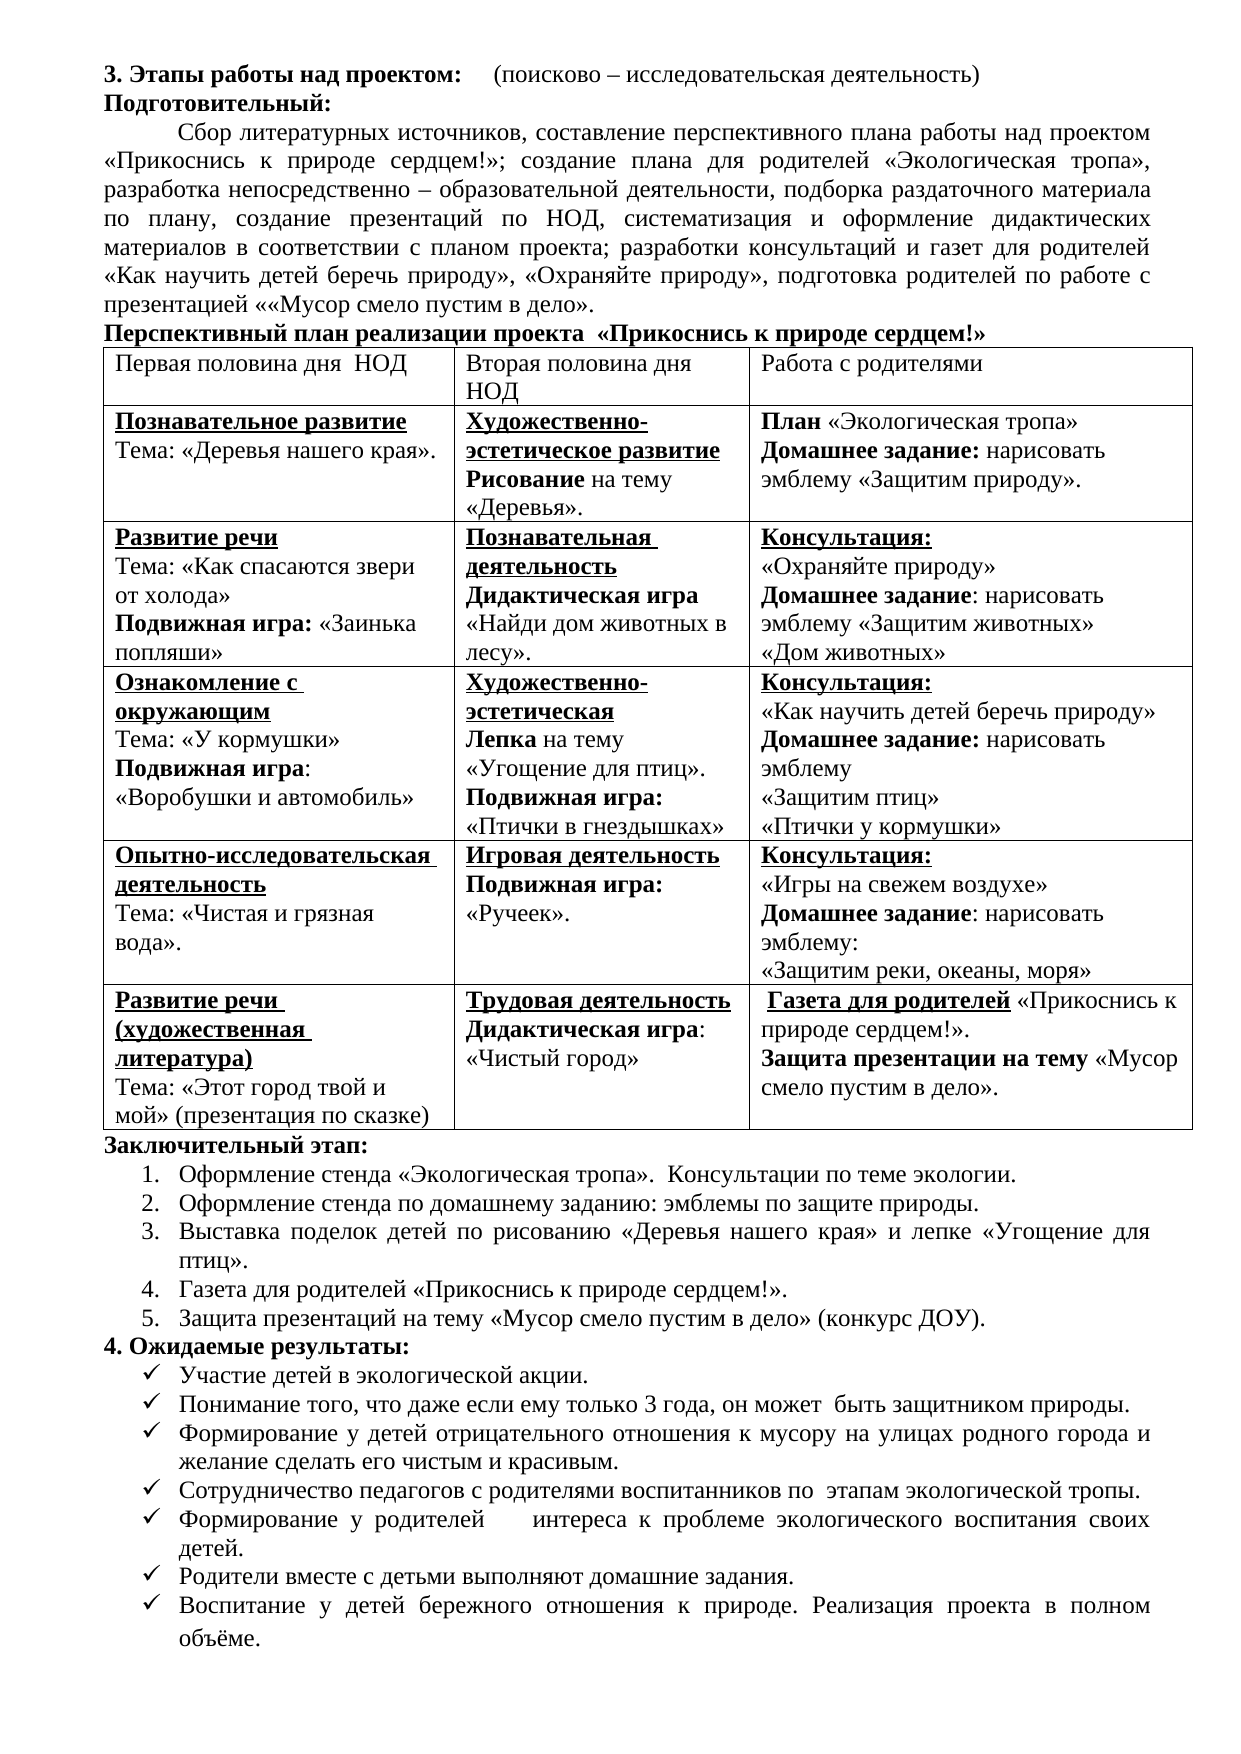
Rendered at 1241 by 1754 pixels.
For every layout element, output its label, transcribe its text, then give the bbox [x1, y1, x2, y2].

text Заключительный этап: [103, 1130, 1152, 1159]
list Формирование у детей отрицательного отношения к мусору на улицах родного города и желание сделать его чистым и красивым. [141, 1418, 1152, 1475]
list Выставка поделок детей по рисованию «Деревья нашего края» и лепке «Угощение для птиц». [141, 1216, 1152, 1274]
table_cell Художественно-эстетическое развитие Рисование на тему «Деревья». [455, 406, 749, 521]
table_header Первая половина дня НОД [104, 348, 454, 405]
table_cell Трудовая деятельность Дидактическая игра: «Чистый город» [455, 985, 749, 1129]
table_header Вторая половина дня НОД [455, 348, 749, 405]
text Подготовительный: [103, 88, 1152, 117]
table_cell Ознакомление с окружающим Тема: «У кормушки» Подвижная игра: «Воробушки и автомобиль» [104, 667, 454, 839]
table_cell Развитие речи Тема: «Как спасаются звери от холода» Подвижная игра: «Заинька попляши» [104, 522, 454, 666]
table_cell Опытно-исследовательская деятельность Тема: «Чистая и грязная вода». [104, 841, 454, 984]
list Воспитание у детей бережного отношения к природе. Реализация проекта в полном объёме. [141, 1590, 1152, 1652]
table_cell Консультация: «Как научить детей беречь природу» Домашнее задание: нарисовать эмблему «Защитим птиц» «Птички у кормушки» [750, 667, 1192, 839]
text 4. Ожидаемые результаты: [103, 1331, 1152, 1360]
table_header Работа с родителями [750, 348, 1192, 405]
text Перспективный план реализации проекта «Прикоснись к природе сердцем!» [103, 318, 1152, 347]
table_cell Художественно-эстетическая Лепка на тему «Угощение для птиц». Подвижная игра: «Птички в гнездышках» [455, 667, 749, 839]
list Сотрудничество педагогов с родителями воспитанников по этапам экологической тропы. [141, 1475, 1152, 1504]
table_cell Познавательная деятельность Дидактическая игра «Найди дом животных в лесу». [455, 522, 749, 666]
table_cell План «Экологическая тропа» Домашнее задание: нарисовать эмблему «Защитим природу». [750, 406, 1192, 521]
list Оформление стенда «Экологическая тропа». Консультации по теме экологии. [141, 1159, 1152, 1188]
list Участие детей в экологической акции. [141, 1360, 1152, 1389]
table_cell Консультация: «Игры на свежем воздухе» Домашнее задание: нарисовать эмблему: «Защитим реки, океаны, моря» [750, 841, 1192, 984]
text Сбор литературных источников, составление перспективного плана работы над проектом «Прикоснись к природе сердцем!»; создание плана для родителей «Экологическая тропа», разработка непосредственно – образовательной деятельности, подборка раздаточного материала по плану, создание презентаций по НОД, систематизация и оформление дидактических материалов в соответствии с планом проекта; разработки консультаций и газет для родителей «Как научить детей беречь природу», «Охраняйте природу», подготовка родителей по работе с презентацией ««Мусор смело пустим в дело». [103, 117, 1152, 318]
list Защита презентаций на тему «Мусор смело пустим в дело» (конкурс ДОУ). [141, 1303, 1152, 1331]
table_cell Газета для родителей «Прикоснись к природе сердцем!». Защита презентации на тему «Мусор смело пустим в дело». [750, 985, 1192, 1129]
table_cell Развитие речи (художественная литература) Тема: «Этот город твой и мой» (презентация по сказке) [104, 985, 454, 1129]
list Оформление стенда по домашнему заданию: эмблемы по защите природы. [141, 1188, 1152, 1216]
table_cell Консультация: «Охраняйте природу» Домашнее задание: нарисовать эмблему «Защитим животных» «Дом животных» [750, 522, 1192, 666]
text 3. Этапы работы над проектом: (поисково – исследовательская деятельность) [103, 59, 1152, 88]
list Газета для родителей «Прикоснись к природе сердцем!». [141, 1274, 1152, 1303]
list Родители вместе с детьми выполняют домашние задания. [141, 1561, 1152, 1590]
list Формирование у родителей интереса к проблеме экологического воспитания своих детей. [141, 1504, 1152, 1561]
table_cell Познавательное развитие Тема: «Деревья нашего края». [104, 406, 454, 521]
table_cell Игровая деятельность Подвижная игра: «Ручеек». [455, 841, 749, 984]
list Понимание того, что даже если ему только 3 года, он может быть защитником природы. [141, 1389, 1152, 1418]
